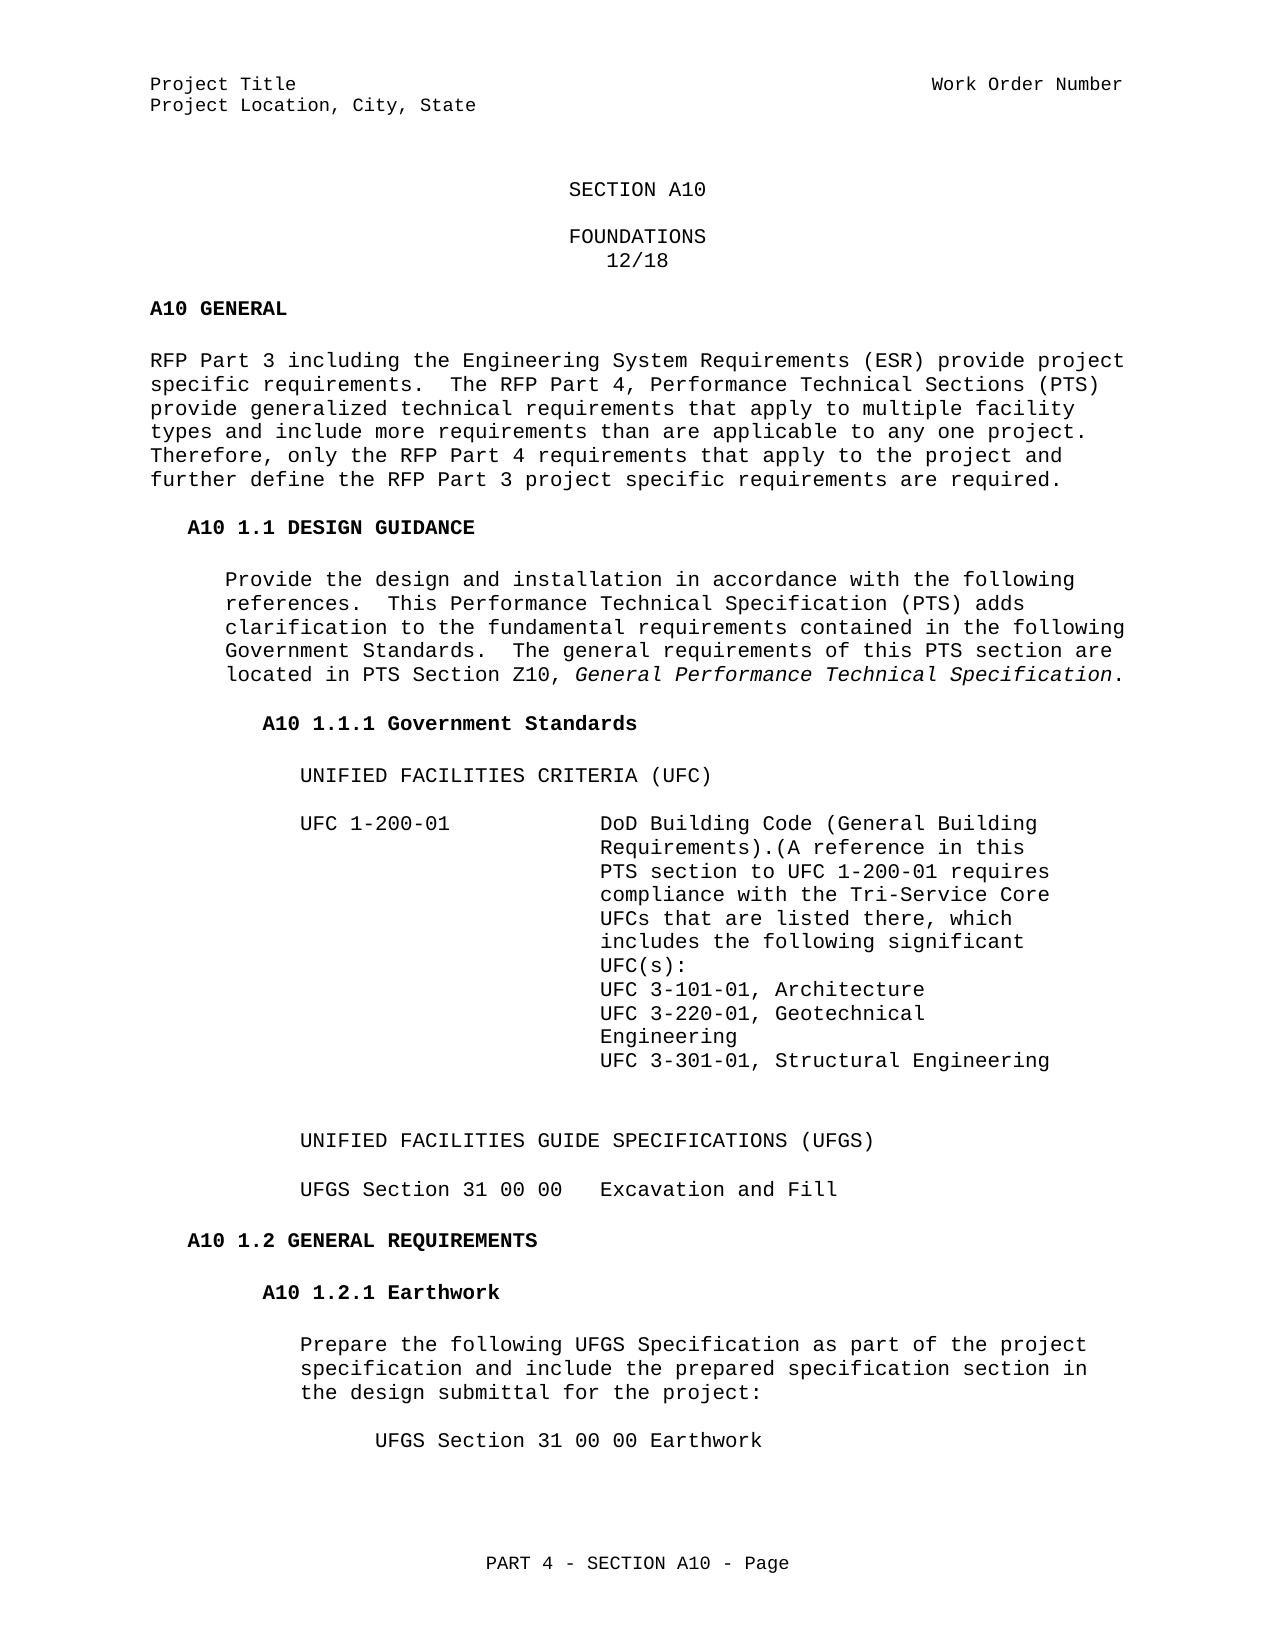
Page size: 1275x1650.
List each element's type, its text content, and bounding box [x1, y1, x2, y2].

text A10 1.1.1 Government Standards [225, 713, 1125, 736]
text UNIFIED FACILITIES GUIDE SPECIFICATIONS (UFGS) [300, 1101, 1125, 1153]
text Provide the design and installation in accordance with the following references. This Performance Technical Specification (PTS) adds clarification to the fundamental requirements contained in the following Government Standards. The general requirements of this PTS section are located in PTS Section Z10, General Performance Technical Specification. [225, 569, 1125, 688]
text UNIFIED FACILITIES CRITERIA (UFC) [300, 765, 1125, 788]
text A10 GENERAL [150, 298, 1125, 322]
table_header Excavation and Fill [600, 1179, 1050, 1230]
table_header UFC 1-200-01 [300, 813, 600, 1101]
text A10 1.2.1 Earthwork [225, 1282, 1125, 1306]
table_header UFGS Section 31 00 00 [300, 1179, 600, 1230]
text UFGS Section 31 00 00 Earthwork [375, 1430, 1125, 1482]
text SECTION A10 FOUNDATIONS 12/18 [150, 179, 1125, 273]
table_header DoD Building Code (General Building Requirements).(A reference in this PTS section to UFC 1-200-01 requires compliance with the Tri-Service Core UFCs that are listed there, which includes the following significant UFC(s): UFC 3-101-01, Architecture UFC 3-220-01, Geotechnical Engineering UFC 3-301-01, Structural Engineering [600, 813, 1050, 1101]
text Prepare the following UFGS Specification as part of the project specification and include the prepared specification section in the design submittal for the project: [300, 1334, 1125, 1405]
text A10 1.2 GENERAL REQUIREMENTS [150, 1230, 1125, 1254]
text RFP Part 3 including the Engineering System Requirements (ESR) provide project specific requirements. The RFP Part 4, Performance Technical Sections (PTS) provide generalized technical requirements that apply to multiple facility types and include more requirements than are applicable to any one project. Therefore, only the RFP Part 4 requirements that apply to the project and further define the RFP Part 3 project specific requirements are required. [150, 350, 1125, 492]
text A10 1.1 DESIGN GUIDANCE [150, 517, 1125, 541]
